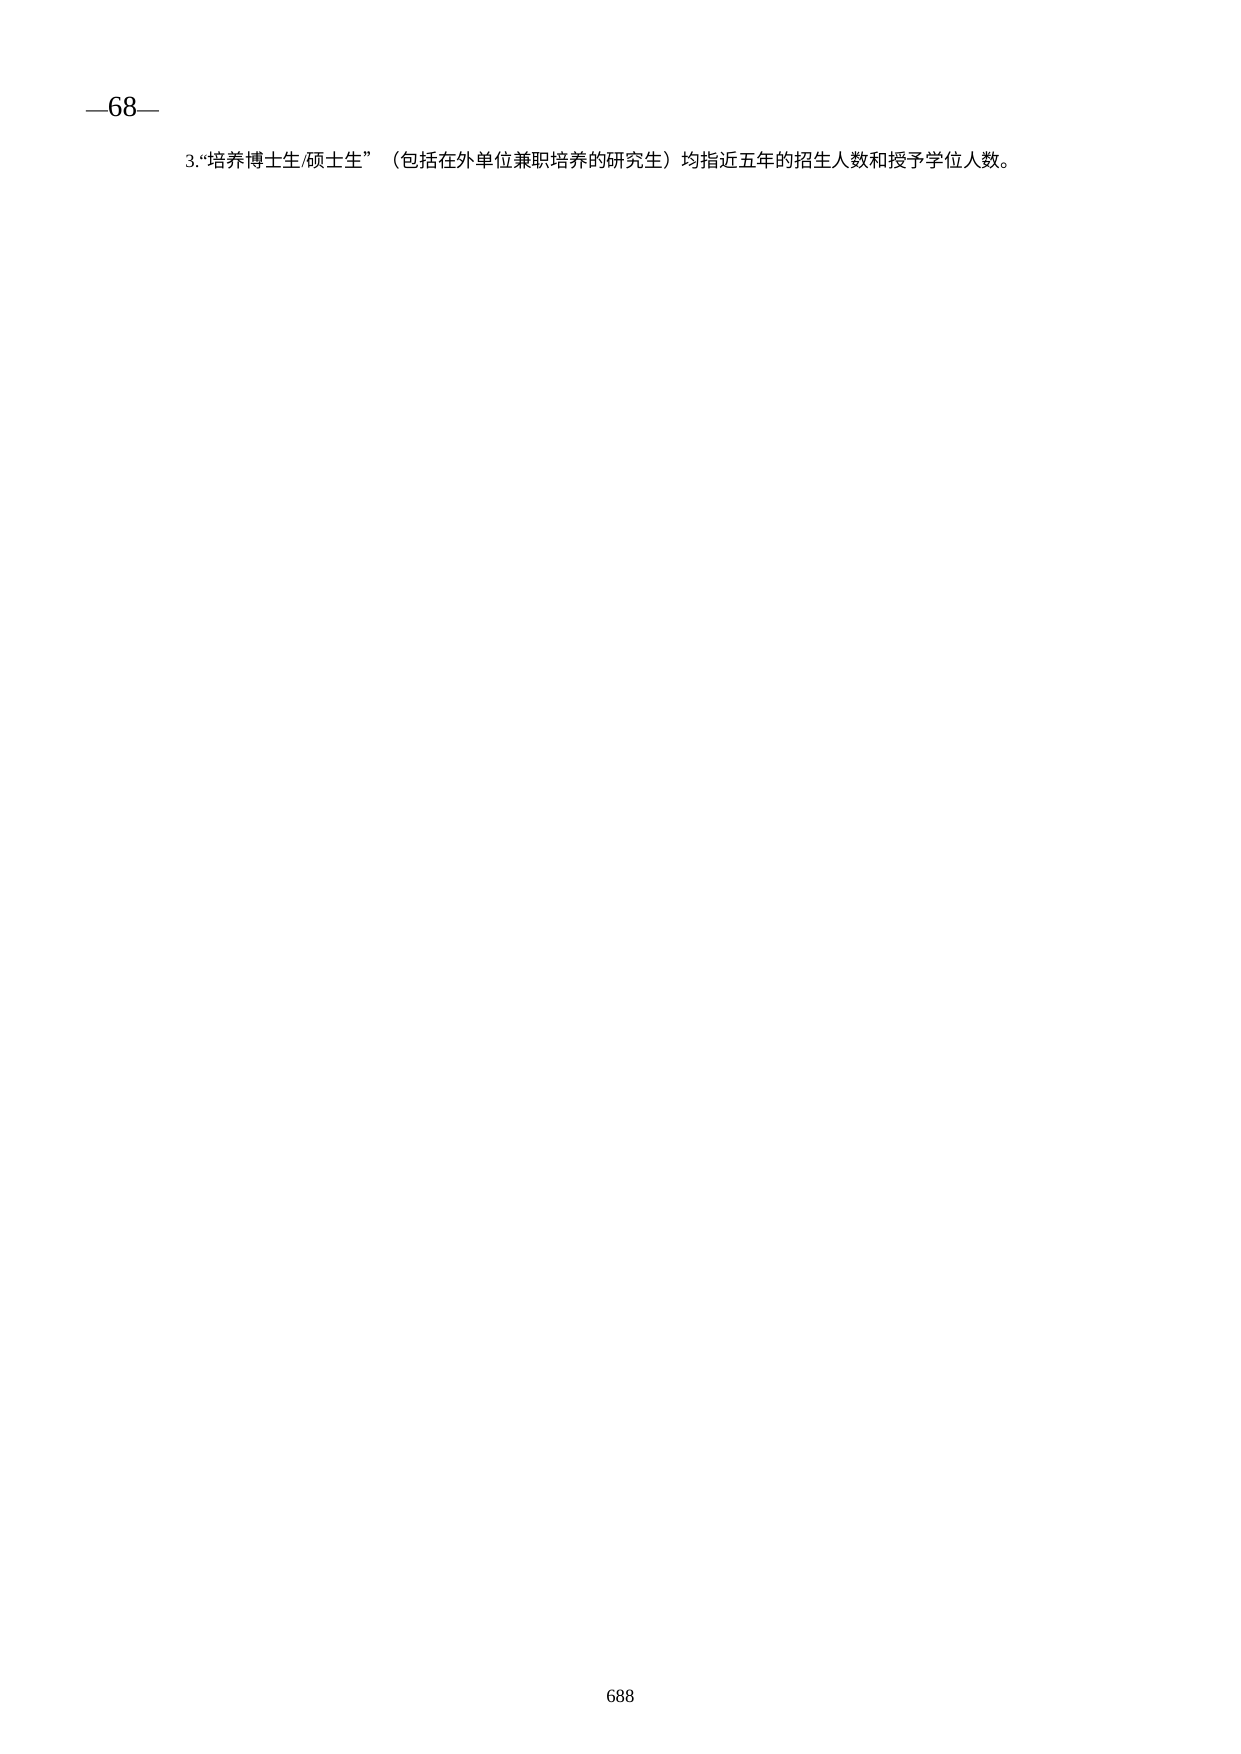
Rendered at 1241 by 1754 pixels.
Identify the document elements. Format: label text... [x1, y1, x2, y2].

text 3.“培养博士生/硕士生”（包括在外单位兼职培养的研究生）均指近五年的招生人数和授予学位人数。 [130, 147, 1110, 172]
